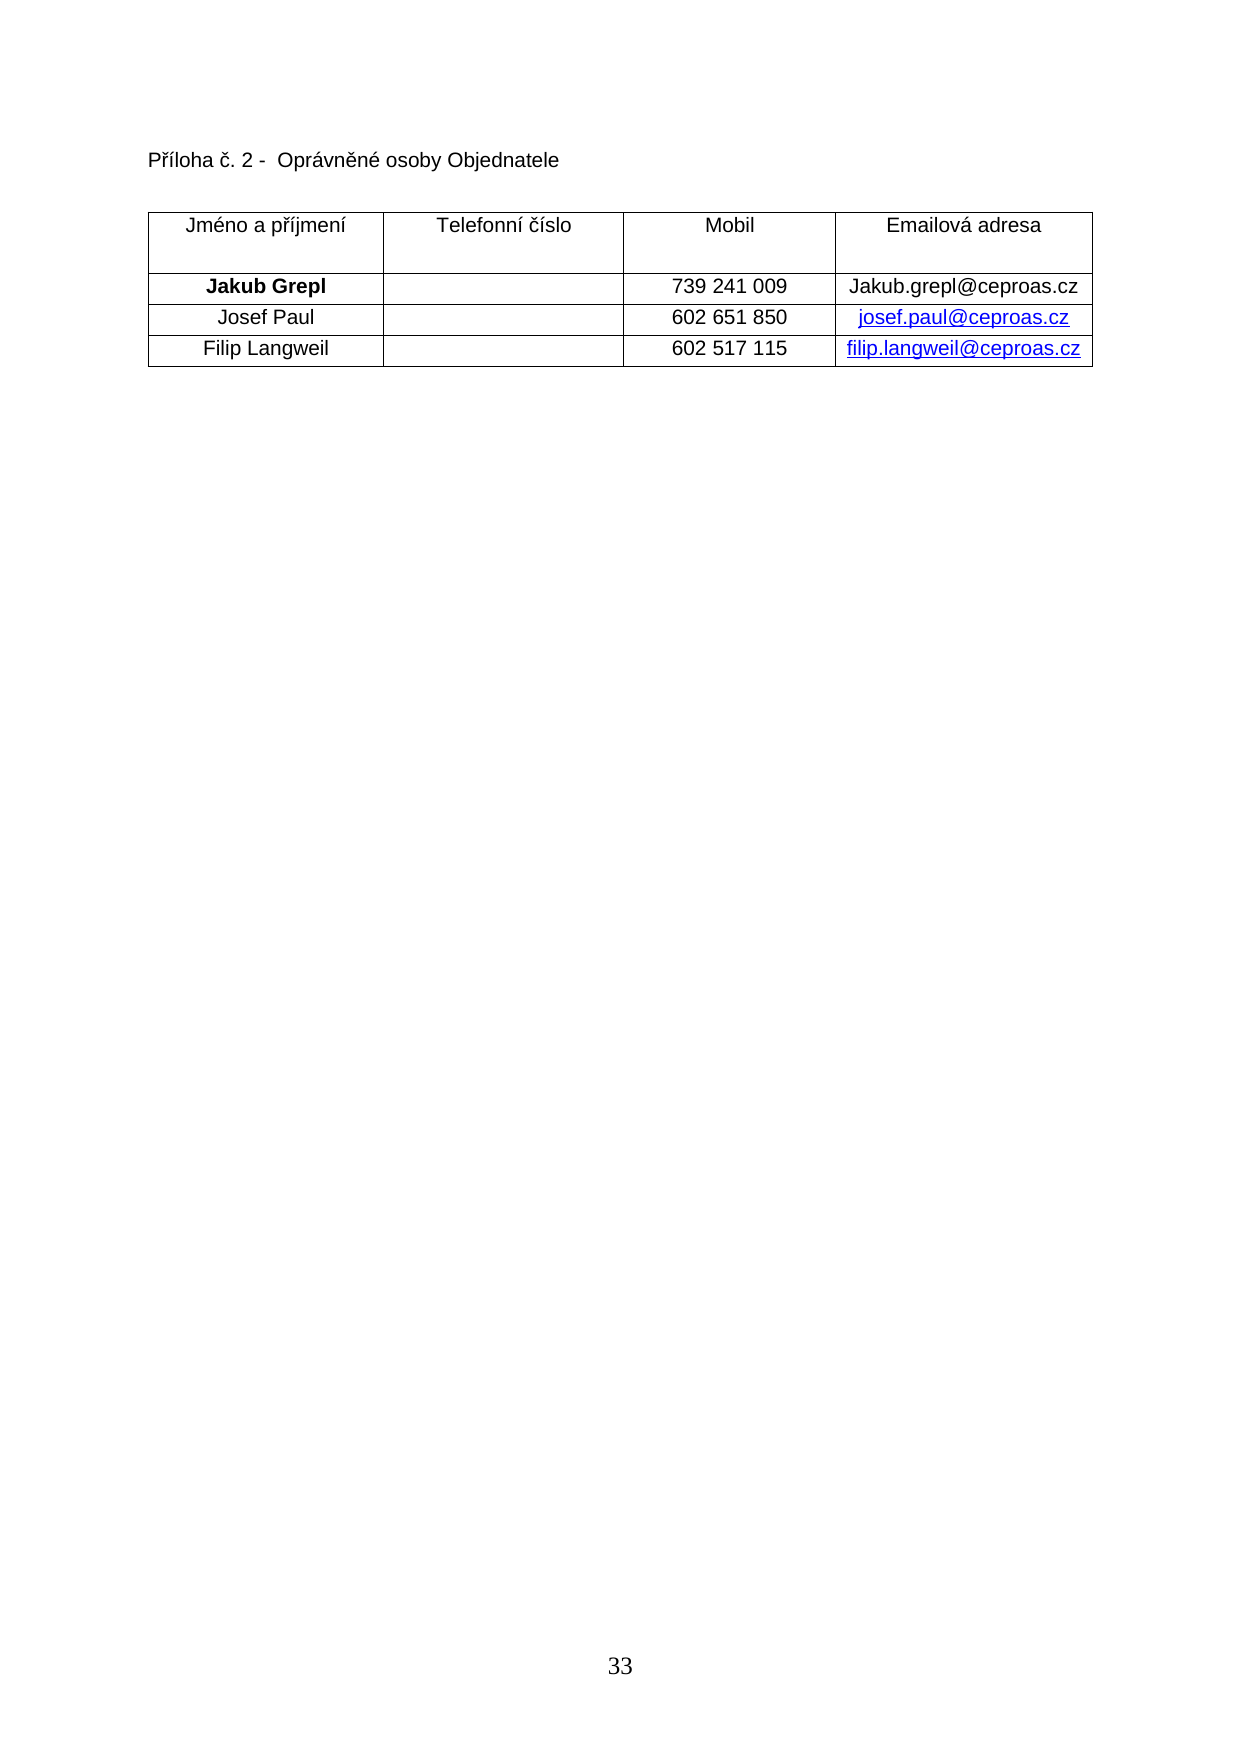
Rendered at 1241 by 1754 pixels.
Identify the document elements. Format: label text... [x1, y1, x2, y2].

table_cell Filip Langweil [149, 336, 383, 366]
table_cell [384, 274, 623, 304]
table_cell [384, 305, 623, 335]
table_cell 602 517 115 [624, 336, 835, 366]
table_cell [384, 336, 623, 366]
table_cell josef.paul@ceproas.cz [836, 305, 1092, 335]
table_header Emailová adresa [836, 213, 1092, 273]
table_cell 602 651 850 [624, 305, 835, 335]
table_header Telefonní číslo [384, 213, 623, 273]
table_header Mobil [624, 213, 835, 273]
table_cell 739 241 009 [624, 274, 835, 304]
table_header Jméno a příjmení [149, 213, 383, 273]
table_cell Jakub.grepl@ceproas.cz [836, 274, 1092, 304]
text Příloha č. 2 - Oprávněné osoby Objednatele [148, 148, 1093, 172]
table_cell Jakub Grepl [149, 274, 383, 304]
table_cell Josef Paul [149, 305, 383, 335]
table_cell filip.langweil@ceproas.cz [836, 336, 1092, 366]
